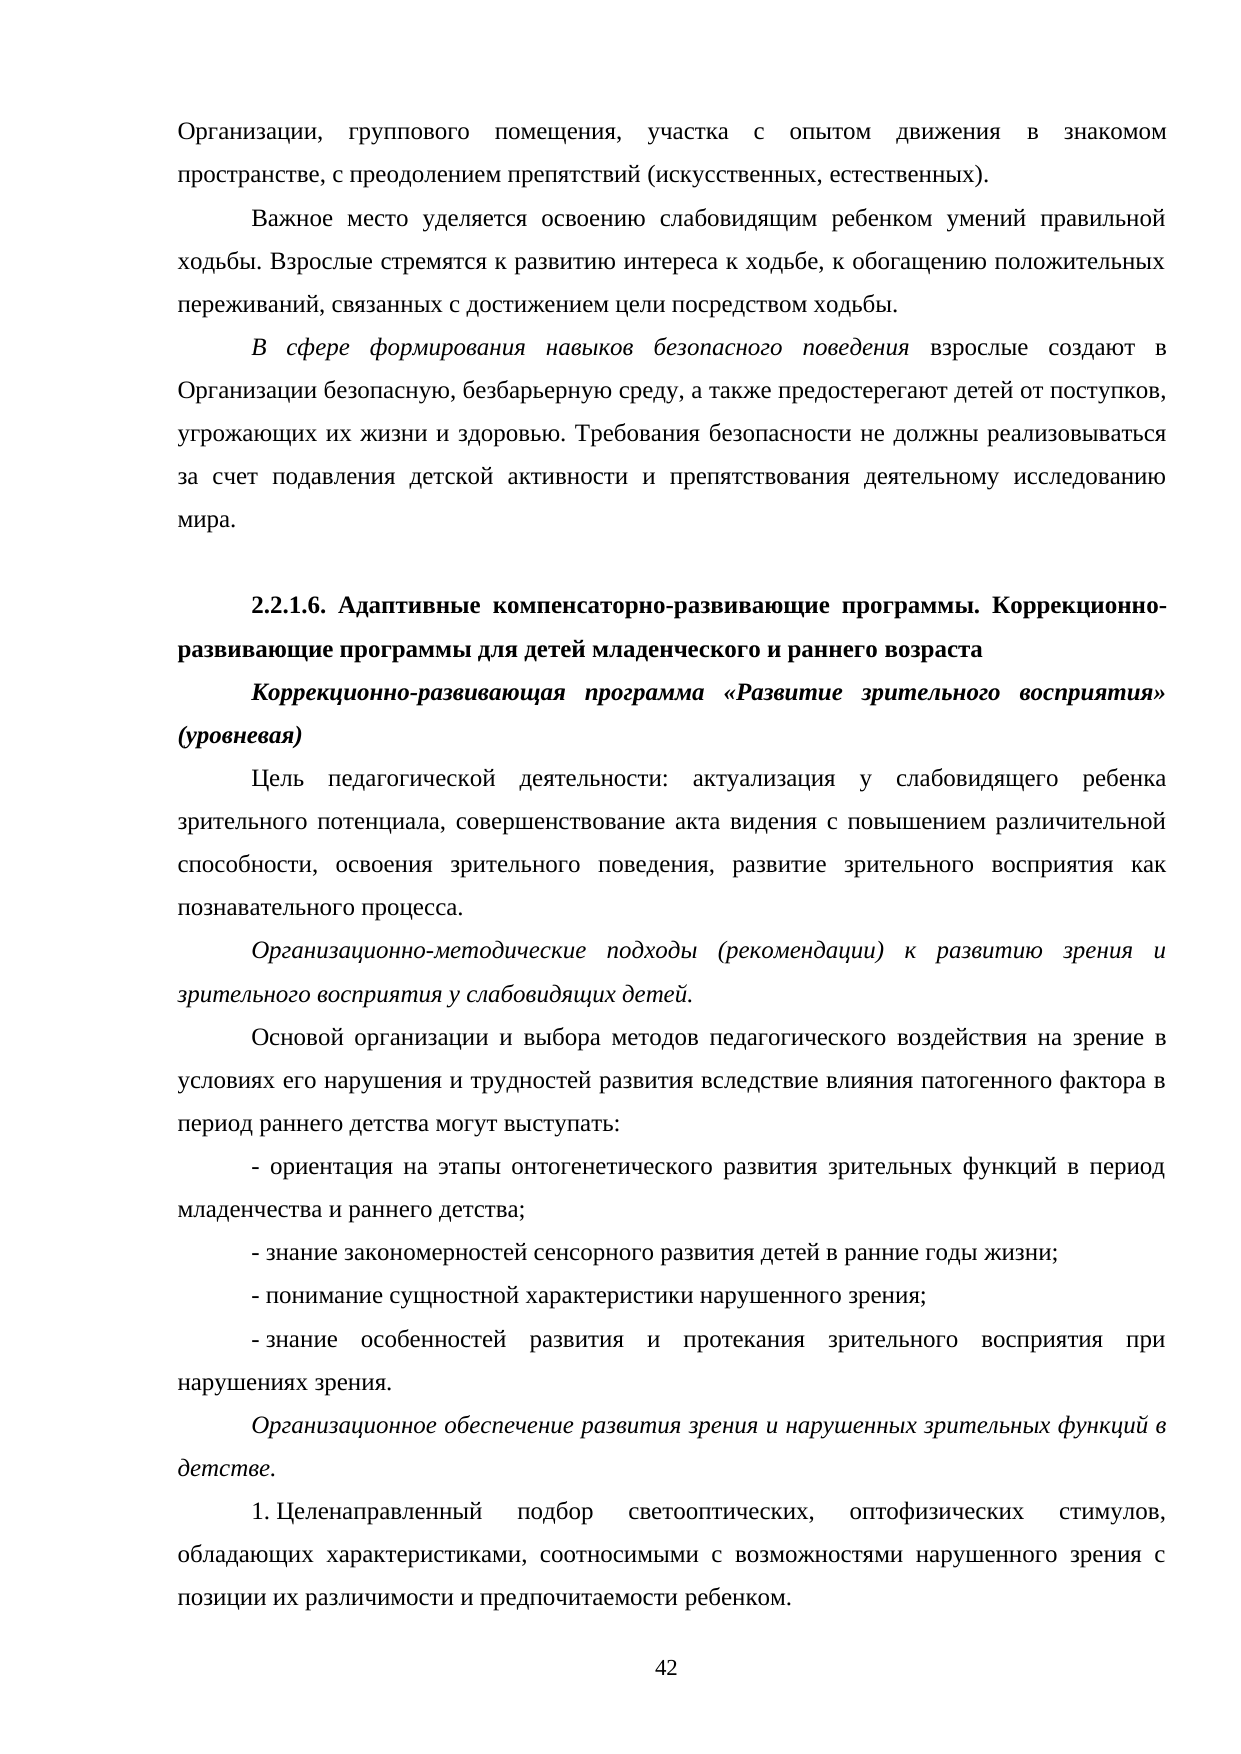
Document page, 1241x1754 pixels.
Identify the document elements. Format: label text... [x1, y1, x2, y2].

text Организационно-методические подходы (рекомендации) к развитию зрения и зрительного восприятия у слабовидящих детей. [177, 936, 1166, 1007]
list знание закономерностей сенсорного развития детей в ранние годы жизни; [177, 1237, 1190, 1266]
text Организации, группового помещения, участка с опытом движения в знакомом пространстве, с преодолением препятствий (искусственных, естественных). [177, 116, 1167, 188]
list понимание сущностной характеристики нарушенного зрения; [177, 1281, 1190, 1309]
subtitle Адаптивные компенсаторно-развивающие программы. Коррекционно- развивающие программы для детей младенческого и раннего возраста [177, 591, 1167, 662]
text В сфере формирования навыков безопасного поведения взрослые создают в Организации безопасную, безбарьерную среду, а также предостерегают детей от поступков, угрожающих их жизни и здоровью. Требования безопасности не должны реализовываться за счет подавления детской активности и препятствования деятельному исследованию мира. [177, 332, 1167, 533]
text Основой организации и выбора методов педагогического воздействия на зрение в условиях его нарушения и трудностей развития вследствие влияния патогенного фактора в период раннего детства могут выступать: [177, 1022, 1167, 1137]
list ориентация на этапы онтогенетического развития зрительных функций в период младенчества и раннего детства; [177, 1151, 1166, 1223]
subtitle Коррекционно-развивающая программа «Развитие зрительного восприятия» (уровневая) [177, 677, 1167, 749]
list Целенаправленный подбор светооптических, оптофизических стимулов, обладающих характеристиками, соотносимыми с возможностями нарушенного зрения с позиции их различимости и предпочитаемости ребенком. [177, 1496, 1166, 1611]
list знание особенностей развития и протекания зрительного восприятия при нарушениях зрения. [177, 1324, 1166, 1396]
text Цель педагогической деятельности: актуализация у слабовидящего ребенка зрительного потенциала, совершенствование акта видения с повышением различительной способности, освоения зрительного поведения, развитие зрительного восприятия как познавательного процесса. [177, 763, 1167, 921]
text Важное место уделяется освоению слабовидящим ребенком умений правильной ходьбы. Взрослые стремятся к развитию интереса к ходьбе, к обогащению положительных переживаний, связанных с достижением цели посредством ходьбы. [177, 203, 1166, 318]
text Организационное обеспечение развития зрения и нарушенных зрительных функций в детстве. [177, 1410, 1167, 1482]
